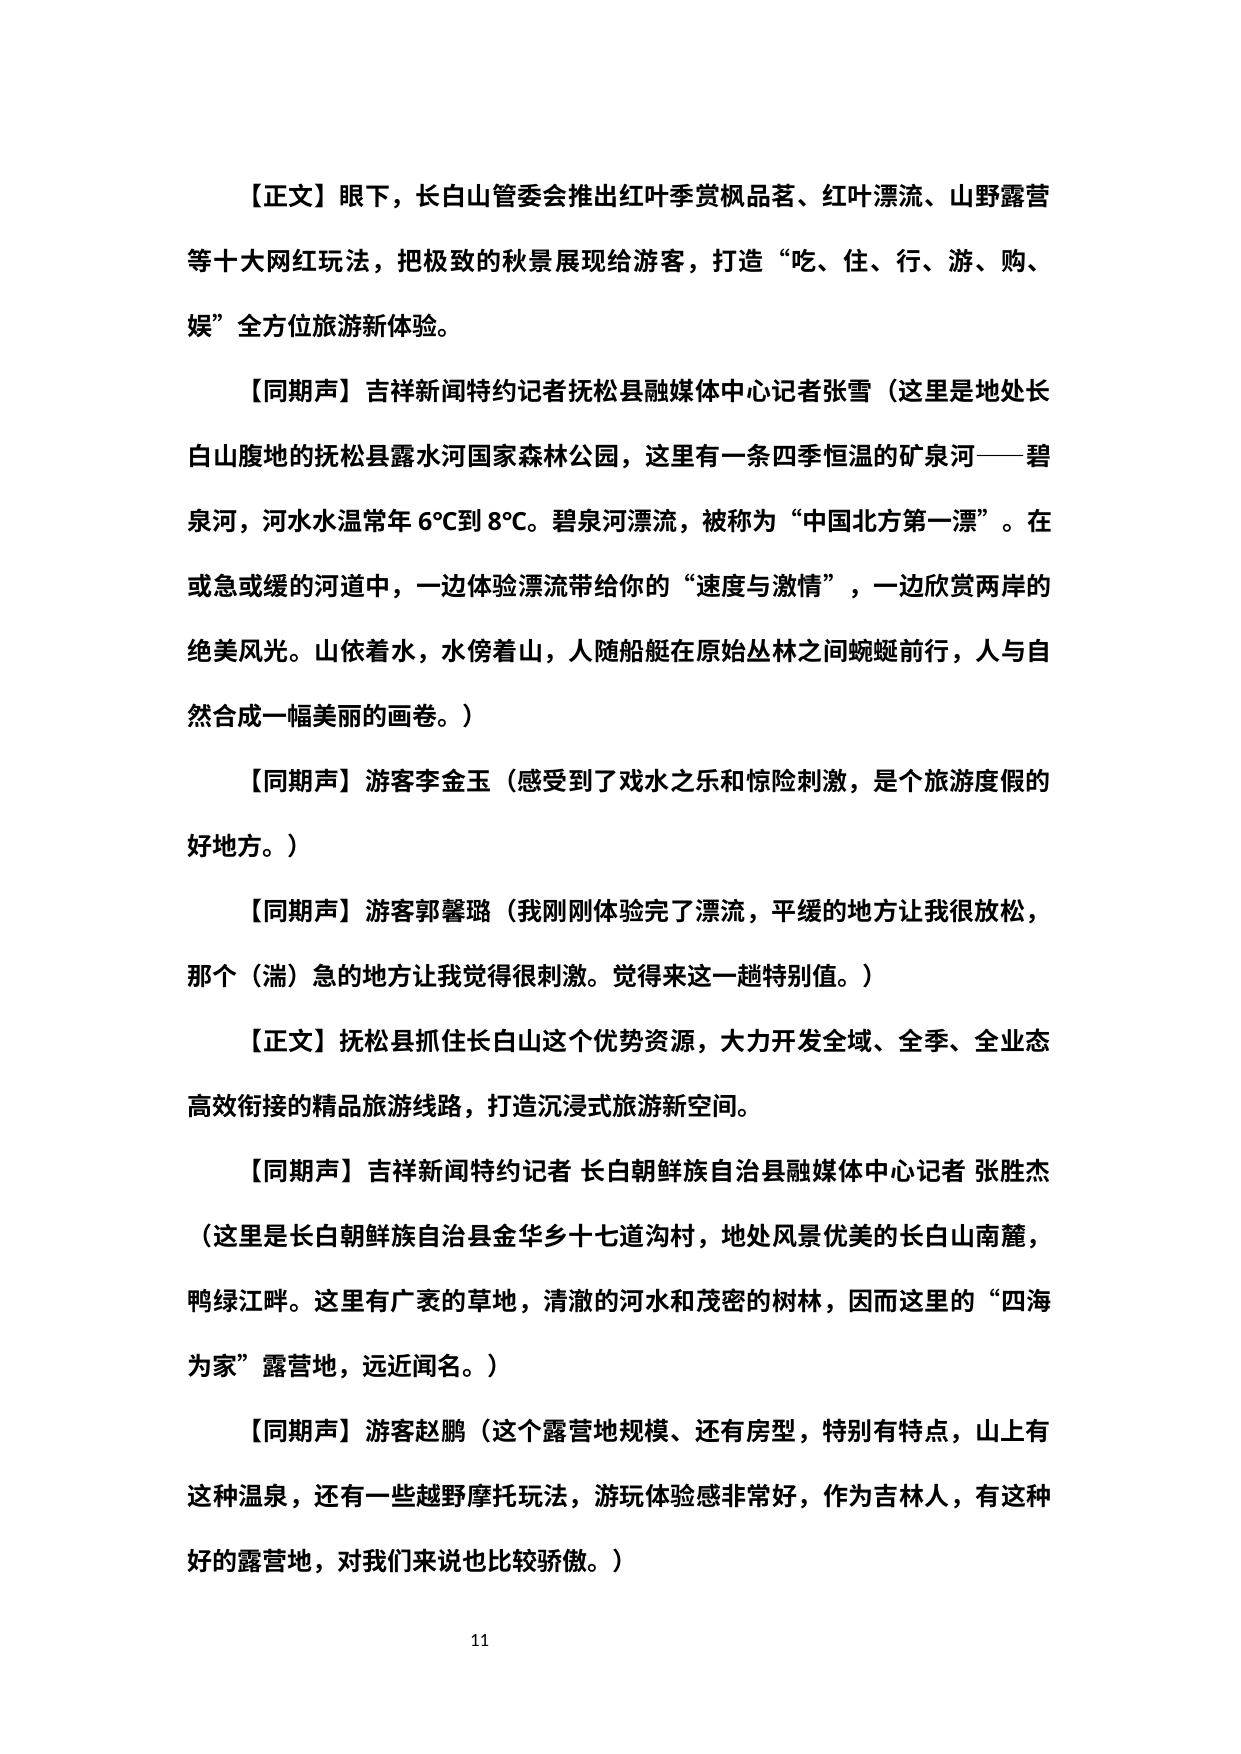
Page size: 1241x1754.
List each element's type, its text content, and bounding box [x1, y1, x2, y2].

text 【同期声】游客郭馨璐（我刚刚体验完了漂流，平缓的地方让我很放松，那个（湍）急的地方让我觉得很刺激。觉得来这一趟特别值。） [187, 877, 1053, 1007]
text 【同期声】吉祥新闻特约记者 长白朝鲜族自治县融媒体中心记者 张胜杰（这里是长白朝鲜族自治县金华乡十七道沟村，地处风景优美的长白山南麓，鸭绿江畔。这里有广袤的草地，清澈的河水和茂密的树林，因而这里的“四海为家”露营地，远近闻名。） [187, 1137, 1053, 1397]
text 【同期声】游客李金玉（感受到了戏水之乐和惊险刺激，是个旅游度假的好地方。） [187, 747, 1053, 877]
text 【同期声】吉祥新闻特约记者抚松县融媒体中心记者张雪（这里是地处长白山腹地的抚松县露水河国家森林公园，这里有一条四季恒温的矿泉河——碧泉河，河水水温常年6℃到8℃。碧泉河漂流，被称为“中国北方第一漂”。在或急或缓的河道中，一边体验漂流带给你的“速度与激情”，一边欣赏两岸的绝美风光。山依着水，水傍着山，人随船艇在原始丛林之间蜿蜒前行，人与自然合成一幅美丽的画卷。） [187, 357, 1053, 747]
text 【正文】抚松县抓住长白山这个优势资源，大力开发全域、全季、全业态高效衔接的精品旅游线路，打造沉浸式旅游新空间。 [187, 1007, 1053, 1137]
text 【同期声】游客赵鹏（这个露营地规模、还有房型，特别有特点，山上有这种温泉，还有一些越野摩托玩法，游玩体验感非常好，作为吉林人，有这种好的露营地，对我们来说也比较骄傲。） [187, 1397, 1053, 1592]
text 【正文】眼下，长白山管委会推出红叶季赏枫品茗、红叶漂流、山野露营等十大网红玩法，把极致的秋景展现给游客，打造“吃、住、行、游、购、娱”全方位旅游新体验。 [187, 162, 1053, 357]
